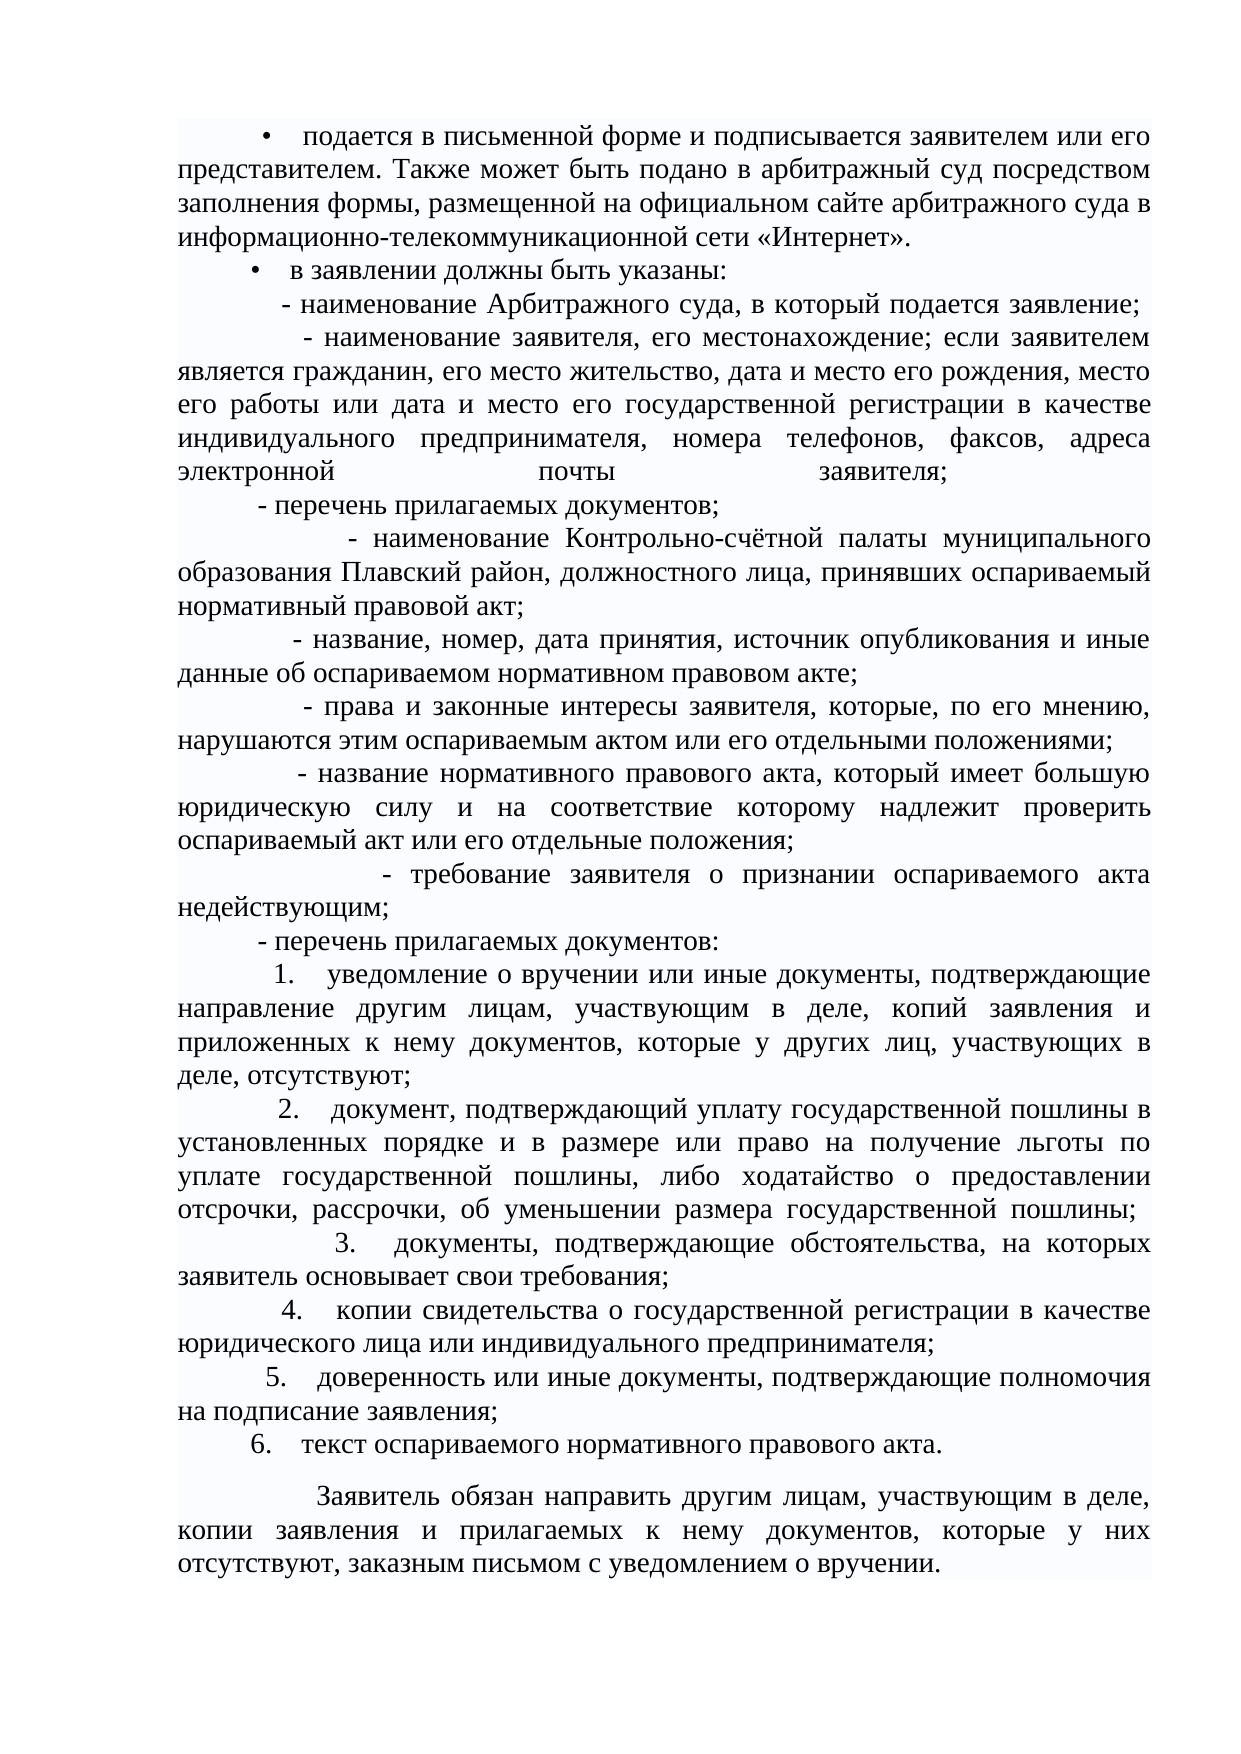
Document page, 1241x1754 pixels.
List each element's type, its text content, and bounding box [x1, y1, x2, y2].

text - требование заявителя о признании оспариваемого акта недействующим; - перечень прилагаемых документов: [177, 856, 1152, 957]
text • подается в письменной форме и подписывается заявителем или его представителем. Также может быть подано в арбитражный суд посредством заполнения формы, размещенной на официальном сайте арбитражного суда в информационно-телекоммуникационной сети «Интернет». [177, 118, 1152, 252]
text 2. документ, подтверждающий уплату государственной пошлины в установленных порядке и в размере или право на получение льготы по уплате государственной пошлины, либо ходатайство о предоставлении отсрочки, рассрочки, об уменьшении размера государственной пошлины; 3. документы, подтверждающие обстоятельства, на которых заявитель основывает свои требования; [177, 1091, 1152, 1292]
text - наименование Арбитражного суда, в который подается заявление; - наименование заявителя, его местонахождение; если заявителем является гражданин, его место жительство, дата и место его рождения, место его работы или дата и место его государственной регистрации в качестве индивидуального предпринимателя, номера телефонов, факсов, адреса электронной почты заявителя; - перечень прилагаемых документов; [177, 286, 1152, 521]
text - наименование Контрольно-счётной палаты муниципального образования Плавский район, должностного лица, принявших оспариваемый нормативный правовой акт; [177, 521, 1152, 621]
text 4. копии свидетельства о государственной регистрации в качестве юридического лица или индивидуального предпринимателя; [177, 1292, 1152, 1359]
text • в заявлении должны быть указаны: [177, 252, 1152, 286]
text - название, номер, дата принятия, источник опубликования и иные данные об оспариваемом нормативном правовом акте; [177, 621, 1152, 688]
text - название нормативного правового акта, который имеет большую юридическую силу и на соответствие которому надлежит проверить оспариваемый акт или его отдельные положения; [177, 755, 1152, 856]
text 5. доверенность или иные документы, подтверждающие полномочия на подписание заявления; [177, 1359, 1152, 1426]
text Заявитель обязан направить другим лицам, участвующим в деле, копии заявления и прилагаемых к нему документов, которые у них отсутствуют, заказным письмом с уведомлением о вручении. [177, 1478, 1152, 1579]
text - права и законные интересы заявителя, которые, по его мнению, нарушаются этим оспариваемым актом или его отдельными положениями; [177, 688, 1152, 755]
text 6. текст оспариваемого нормативного правового акта. [177, 1426, 1152, 1460]
text 1. уведомление о вручении или иные документы, подтверждающие направление другим лицам, участвующим в деле, копий заявления и приложенных к нему документов, которые у других лиц, участвующих в деле, отсутствуют; [177, 957, 1152, 1091]
